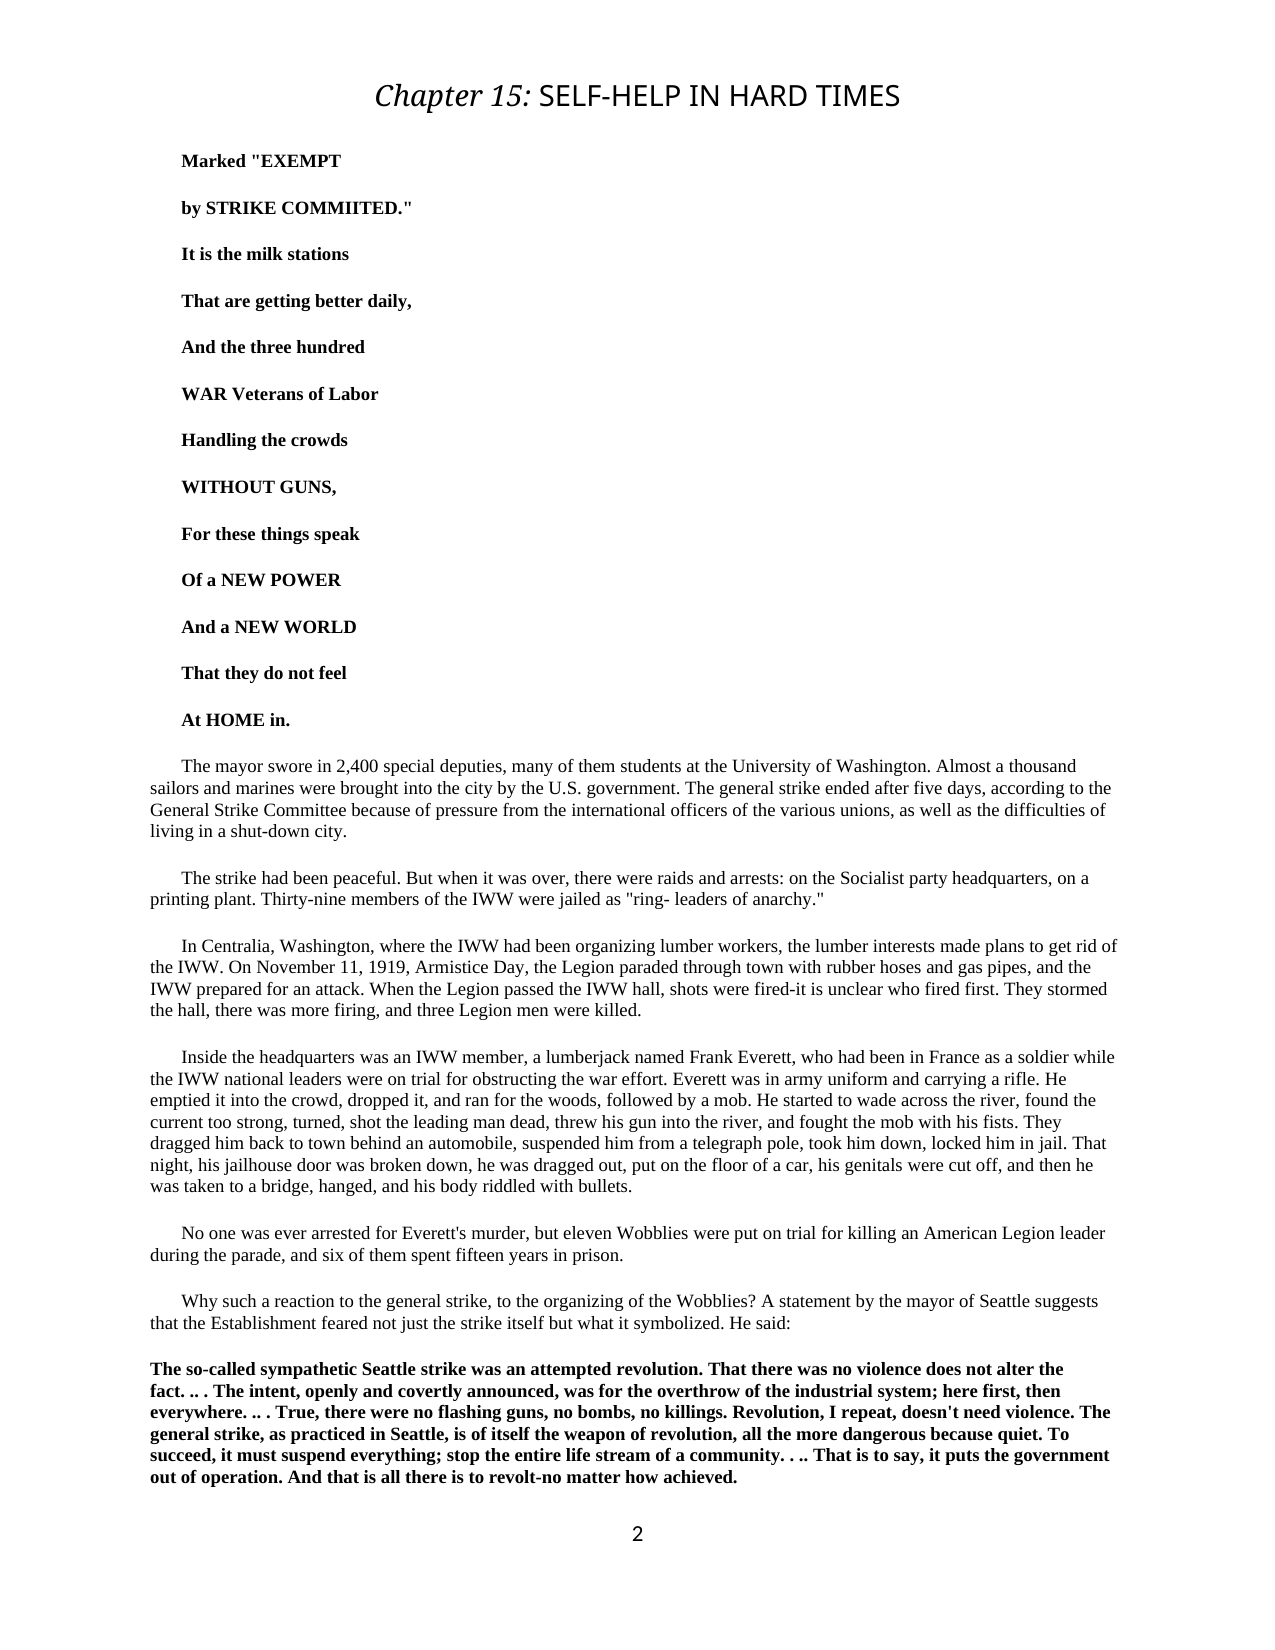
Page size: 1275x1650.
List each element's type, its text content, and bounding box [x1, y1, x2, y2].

text The so-called sympathetic Seattle strike was an attempted revolution. That there was no violence does not alter the fact. .. . The intent, openly and covertly announced, was for the overthrow of the industrial system; here first, then everywhere. .. . True, there were no flashing guns, no bombs, no killings. Revolution, I repeat, doesn't need violence. The general strike, as practiced in Seattle, is of itself the weapon of revolution, all the more dangerous because quiet. To succeed, it must suspend everything; stop the entire life stream of a community. . .. That is to say, it puts the government out of operation. And that is all there is to revolt-no matter how achieved. [150, 1358, 1125, 1487]
text No one was ever arrested for Everett's murder, but eleven Wobblies were put on trial for killing an American Legion leader during the parade, and six of them spent fifteen years in prison. [150, 1222, 1125, 1265]
text WITHOUT GUNS, [150, 476, 1125, 497]
text At HOME in. [150, 709, 1125, 730]
text The strike had been peaceful. But when it was over, there were raids and arrests: on the Socialist party headquarters, on a printing plant. Thirty-nine members of the IWW were jailed as "ring- leaders of anarchy." [150, 867, 1125, 910]
text Why such a reaction to the general strike, to the organizing of the Wobblies? A statement by the mayor of Seattle suggests that the Establishment feared not just the strike itself but what it symbolized. He said: [150, 1290, 1125, 1333]
text Inside the headquarters was an IWW member, a lumberjack named Frank Everett, who had been in France as a soldier while the IWW national leaders were on trial for obstructing the war effort. Everett was in army uniform and carrying a rifle. He emptied it into the crowd, dropped it, and ran for the woods, followed by a mob. He started to wade across the river, found the current too strong, turned, shot the leading man dead, threw his gun into the river, and fought the mob with his fists. They dragged him back to town behind an automobile, suspended him from a telegraph pole, took him down, locked him in jail. That night, his jailhouse door was broken down, he was dragged out, put on the floor of a car, his genitals were cut off, and then he was taken to a bridge, hanged, and his body riddled with bullets. [150, 1046, 1125, 1197]
text Marked "EXEMPT [150, 150, 1125, 172]
text The mayor swore in 2,400 special deputies, many of them students at the University of Washington. Almost a thousand sailors and marines were brought into the city by the U.S. government. The general strike ended after five days, according to the General Strike Committee because of pressure from the international officers of the various unions, as well as the difficulties of living in a shut-down city. [150, 755, 1125, 842]
text It is the milk stations [150, 243, 1125, 265]
text And the three hundred [150, 336, 1125, 358]
text For these things speak [150, 522, 1125, 544]
text That they do not feel [150, 662, 1125, 684]
text Handling the crowds [150, 429, 1125, 451]
text That are getting better daily, [150, 290, 1125, 311]
text Of a NEW POWER [150, 569, 1125, 591]
text And a NEW WORLD [150, 616, 1125, 637]
text by STRIKE COMMIITED." [150, 197, 1125, 218]
text WAR Veterans of Labor [150, 383, 1125, 404]
text In Centralia, Washington, where the IWW had been organizing lumber workers, the lumber interests made plans to get rid of the IWW. On November 11, 1919, Armistice Day, the Legion paraded through town with rubber hoses and gas pipes, and the IWW prepared for an attack. When the Legion passed the IWW hall, shots were fired-it is unclear who fired first. They stormed the hall, there was more firing, and three Legion men were killed. [150, 935, 1125, 1021]
